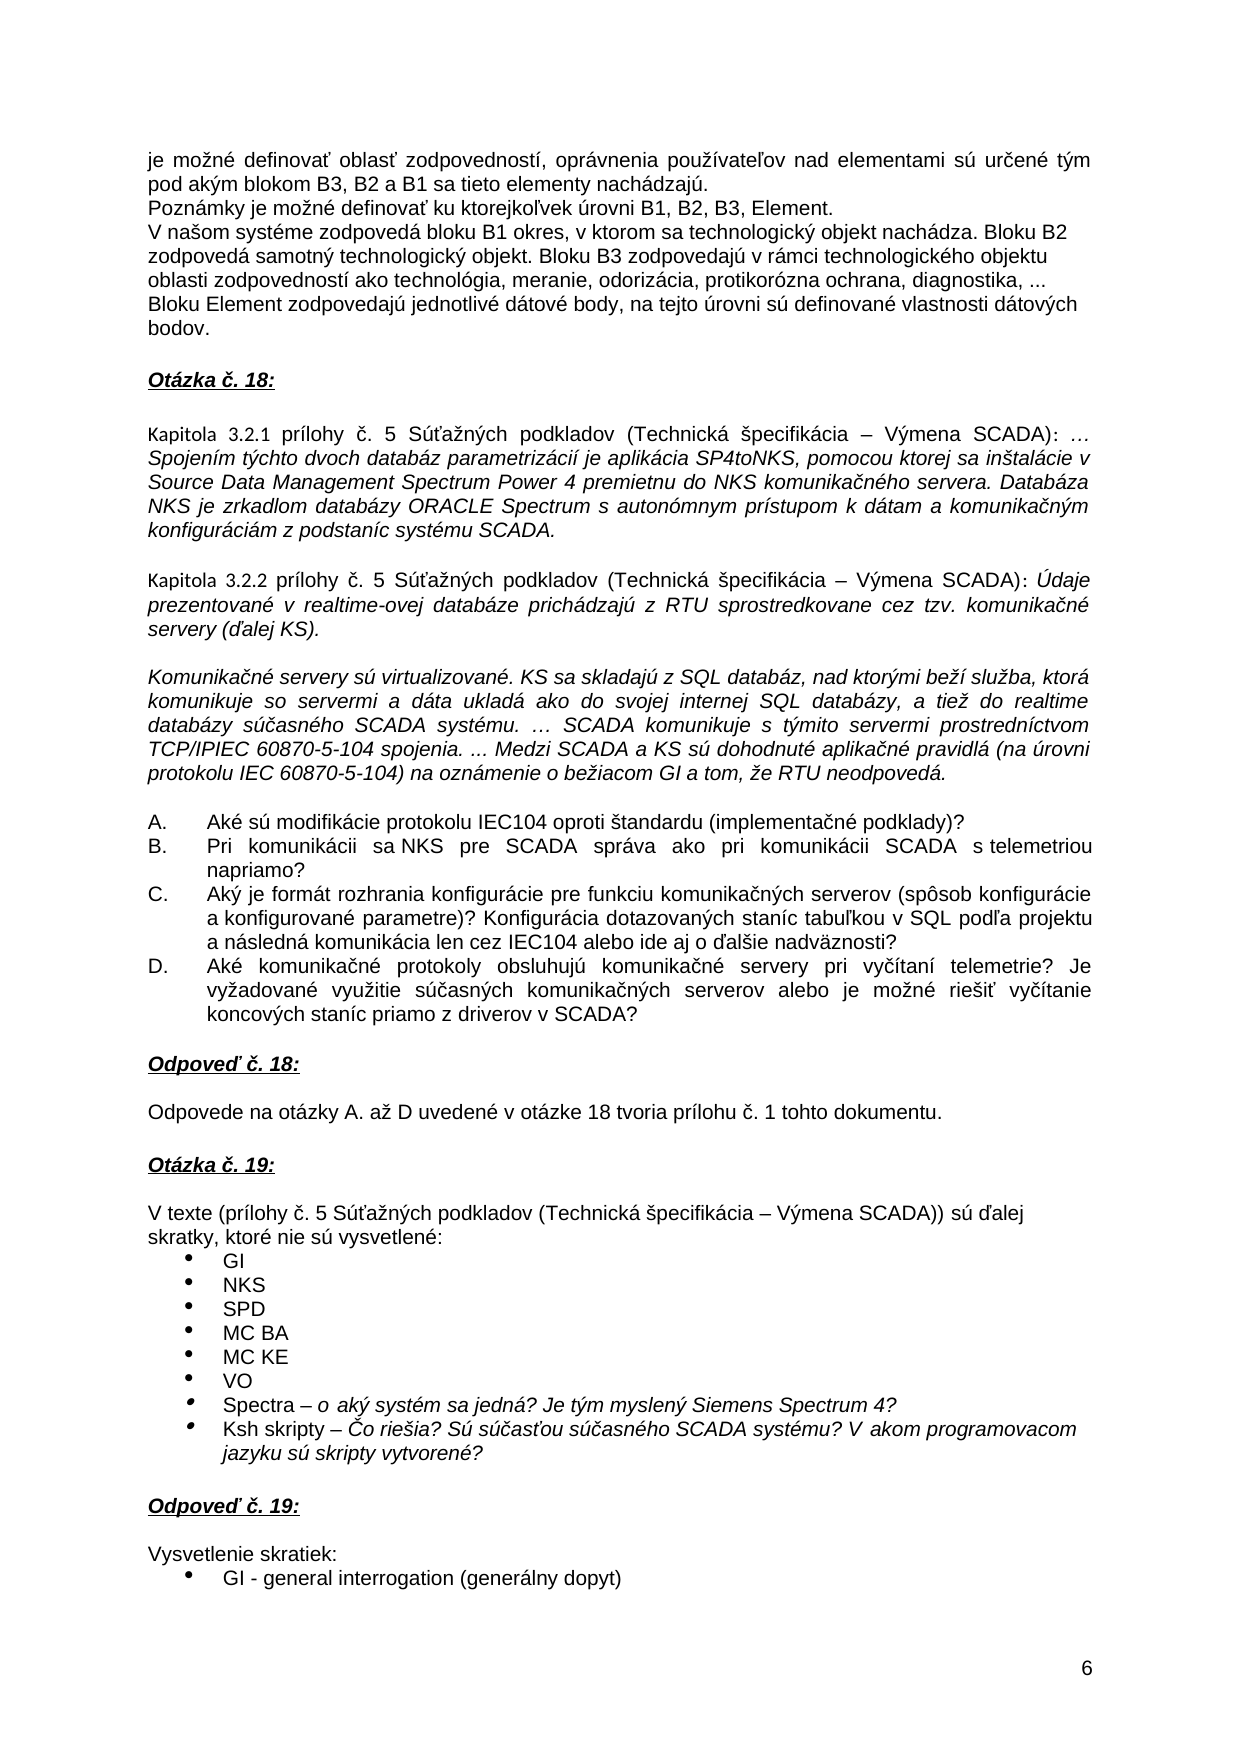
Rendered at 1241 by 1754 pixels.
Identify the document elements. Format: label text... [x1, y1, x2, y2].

list MC BA [185, 1321, 1093, 1345]
list GI [185, 1248, 1093, 1272]
list Aké sú modifikácie protokolu IEC104 oproti štandardu (implementačné podklady)? [148, 810, 1093, 834]
text Komunikačné servery sú virtualizované. KS sa skladajú z SQL databáz, nad ktorými beží služba, ktorá komunikuje so servermi a dáta ukladá ako do svojej internej SQL databázy, a tiež do realtime databázy súčasného SCADA systému. … SCADA komunikuje s týmito servermi prostredníctvom TCP/IPIEC 60870-5-104 spojenia. ... Medzi SCADA a KS sú dohodnuté aplikačné pravidlá (na úrovni protokolu IEC 60870-5-104) na oznámenie o bežiacom GI a tom, že RTU neodpovedá. [148, 665, 1093, 784]
list Pri komunikácii sa NKS pre SCADA správa ako pri komunikácii SCADA s telemetriou napriamo? [148, 834, 1093, 882]
text Otázka č. 18: [148, 368, 1093, 392]
text Poznámky je možné definovať ku ktorejkoľvek úrovni B1, B2, B3, Element. [148, 196, 1093, 219]
text Kapitola 3.2.1 prílohy č. 5 Súťažných podkladov (Technická špecifikácia – Výmena SCADA): … Spojením týchto dvoch databáz parametrizácií je aplikácia SP4toNKS, pomocou ktorej sa inštalácie v Source Data Management Spectrum Power 4 premietnu do NKS komunikačného servera. Databáza NKS je zrkadlom databázy ORACLE Spectrum s autonómnym prístupom k dátam a komunikačným konfiguráciám z podstaníc systému SCADA. [148, 421, 1093, 542]
text Otázka č. 19: [148, 1152, 1093, 1176]
list Spectra – o aký systém sa jedná? Je tým myslený Siemens Spectrum 4? [185, 1393, 1093, 1417]
list Ksh skripty – Čo riešia? Sú súčasťou súčasného SCADA systému? V akom programovacom jazyku sú skripty vytvorené? [185, 1417, 1093, 1465]
list VO [185, 1369, 1093, 1393]
list MC KE [185, 1345, 1093, 1369]
list NKS [185, 1272, 1093, 1297]
text Kapitola 3.2.2 prílohy č. 5 Súťažných podkladov (Technická špecifikácia – Výmena SCADA): Údaje prezentované v realtime-ovej databáze prichádzajú z RTU sprostredkovane cez tzv. komunikačné servery (ďalej KS). [148, 567, 1093, 641]
text V našom systéme zodpovedá bloku B1 okres, v ktorom sa technologický objekt nachádza. Bloku B2 zodpovedá samotný technologický objekt. Bloku B3 zodpovedajú v rámci technologického objektu oblasti zodpovedností ako technológia, meranie, odorizácia, protikorózna ochrana, diagnostika, ... Bloku Element zodpovedajú jednotlivé dátové body, na tejto úrovni sú definované vlastnosti dátových bodov. [148, 219, 1093, 339]
text V texte (prílohy č. 5 Súťažných podkladov (Technická špecifikácia – Výmena SCADA)) sú ďalej skratky, ktoré nie sú vysvetlené: [148, 1201, 1093, 1248]
text Vysvetlenie skratiek: [148, 1542, 1093, 1566]
text Odpoveď č. 19: [148, 1494, 1093, 1518]
text Odpovede na otázky A. až D uvedené v otázke 18 tvoria prílohu č. 1 tohto dokumentu. [148, 1100, 1093, 1124]
list SPD [185, 1297, 1093, 1321]
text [148, 148, 1093, 196]
list GI - general interrogation (generálny dopyt) [185, 1566, 1093, 1589]
list Aký je formát rozhrania konfigurácie pre funkciu komunikačných serverov (spôsob konfigurácie a konfigurované parametre)? Konfigurácia dotazovaných staníc tabuľkou v SQL podľa projektu a následná komunikácia len cez IEC104 alebo ide aj o ďalšie nadväznosti? [148, 882, 1093, 954]
text Odpoveď č. 18: [148, 1052, 1093, 1076]
list Aké komunikačné protokoly obsluhujú komunikačné servery pri vyčítaní telemetrie? Je vyžadované využitie súčasných komunikačných serverov alebo je možné riešiť vyčítanie koncových staníc priamo z driverov v SCADA? [148, 954, 1093, 1026]
